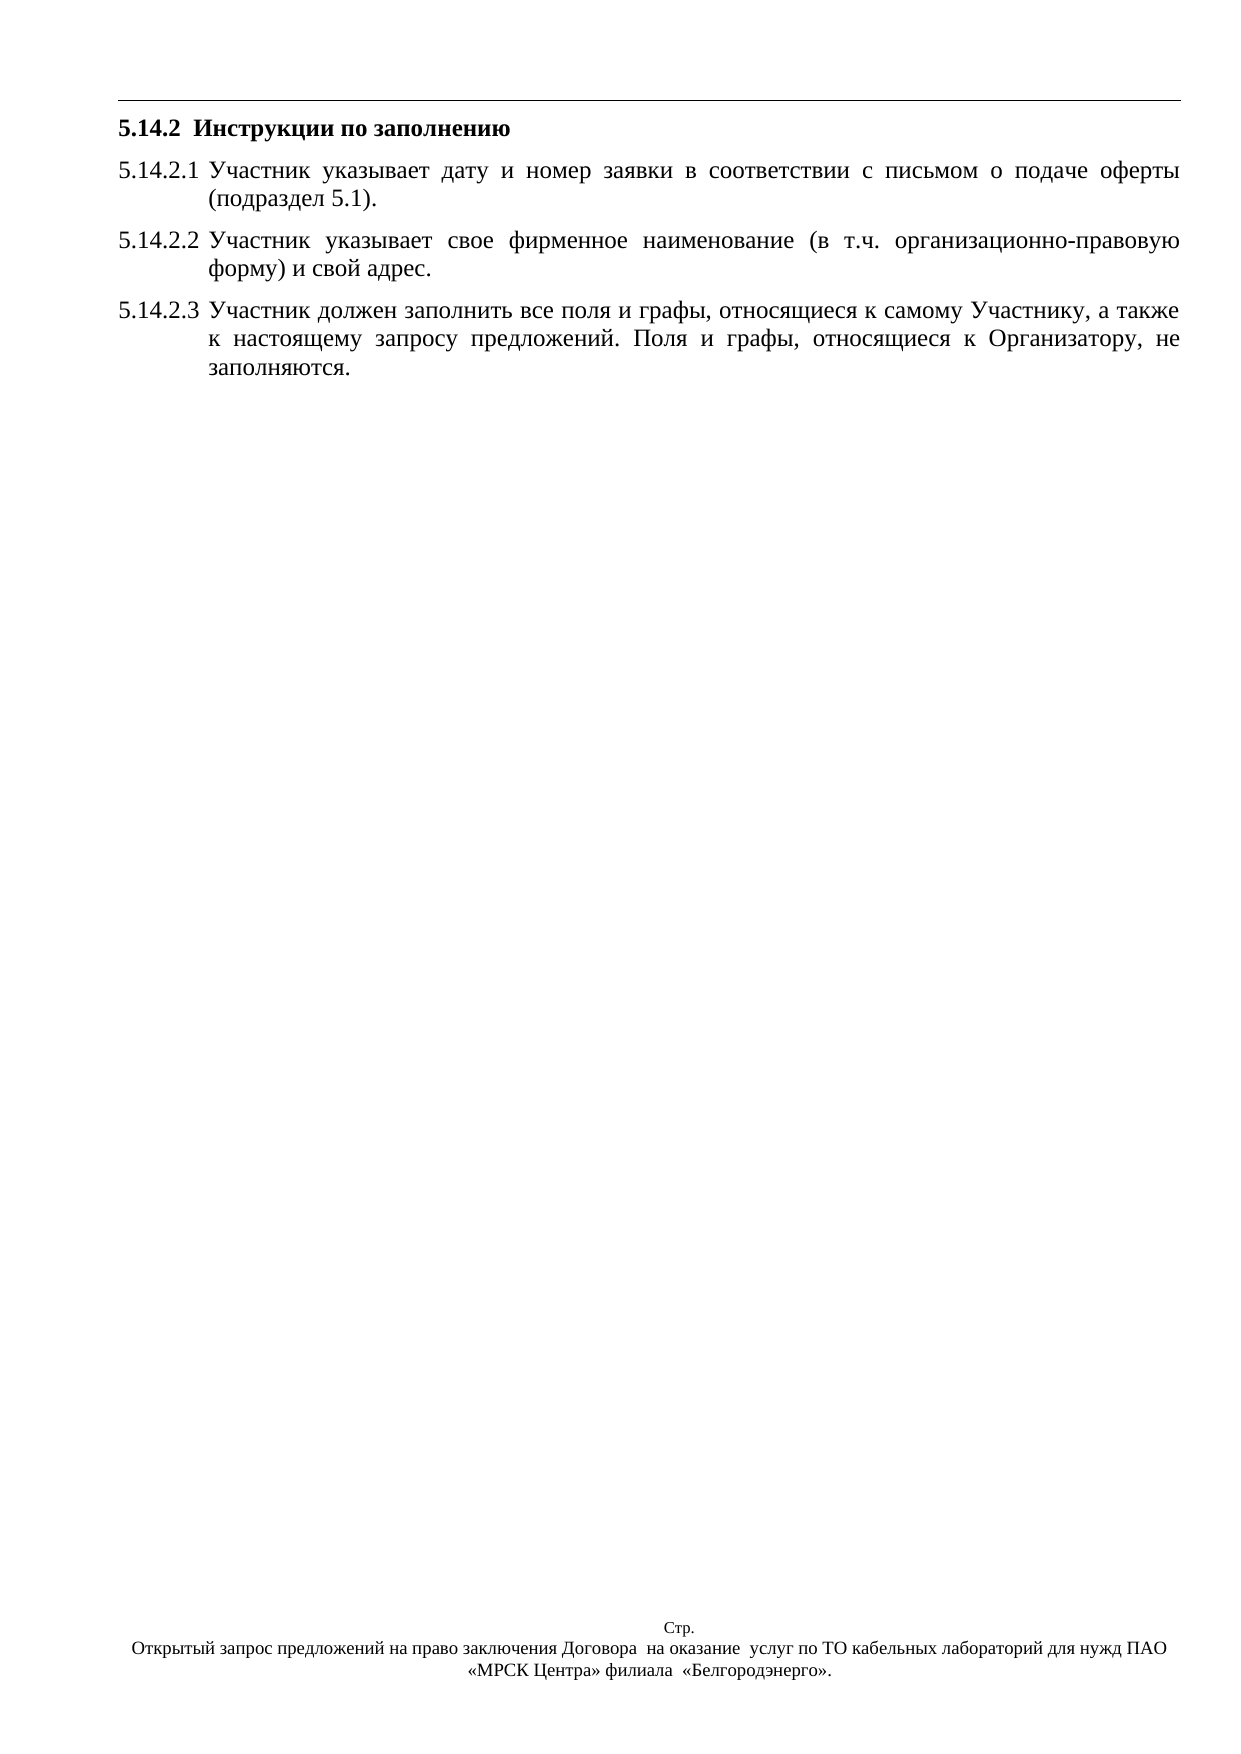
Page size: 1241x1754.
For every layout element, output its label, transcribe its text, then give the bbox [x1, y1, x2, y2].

list Участник указывает дату и номер заявки в соответствии с письмом о подаче оферты (подраздел 5.1). [118, 155, 1181, 212]
subtitle Инструкции по заполнению [118, 113, 1181, 142]
list Участник указывает свое фирменное наименование (в т.ч. организационно-правовую форму) и свой адрес. [118, 225, 1181, 282]
list Участник должен заполнить все поля и графы, относящиеся к самому Участнику, а также к настоящему запросу предложений. Поля и графы, относящиеся к Организатору, не заполняются. [118, 295, 1181, 381]
